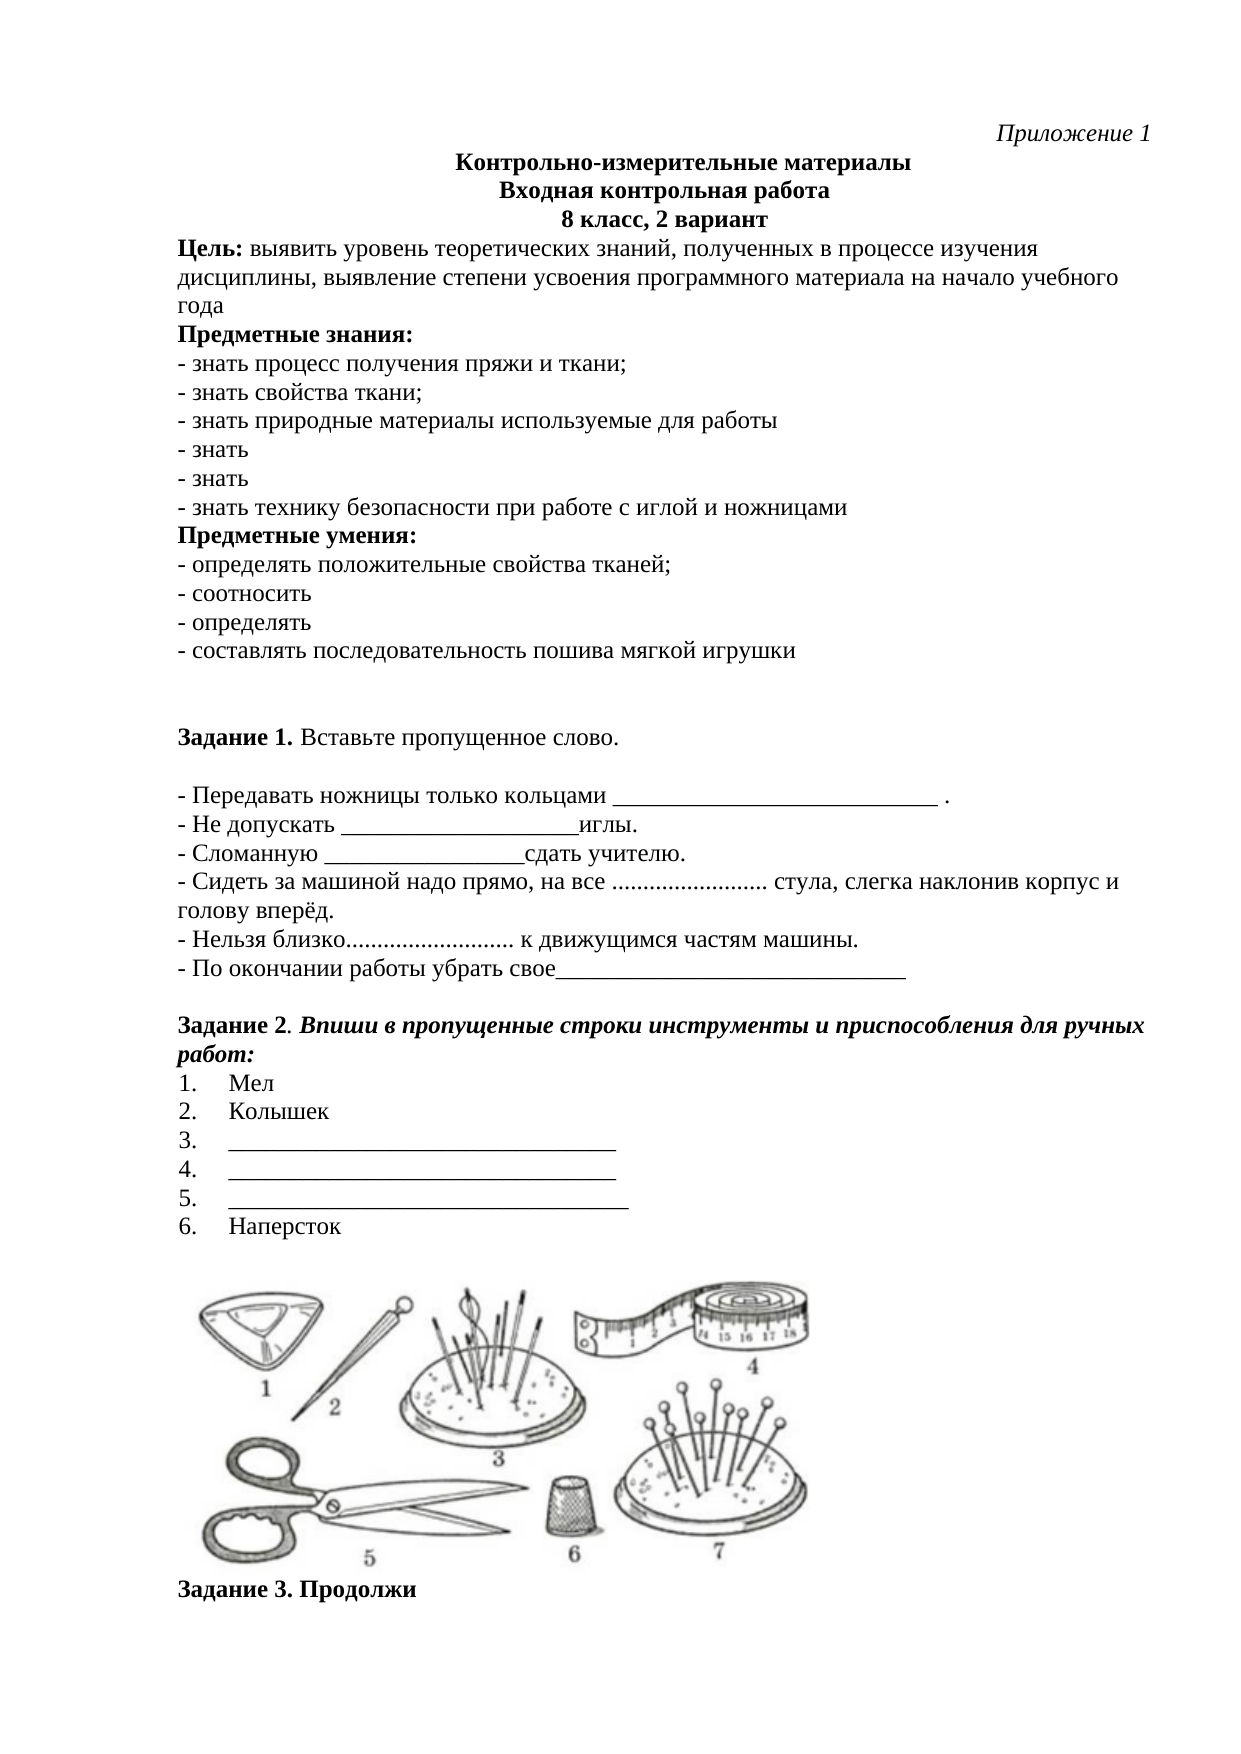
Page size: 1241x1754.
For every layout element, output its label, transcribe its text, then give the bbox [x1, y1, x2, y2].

text Приложение 1 [215, 118, 1152, 147]
text - знать процесс получения пряжи и ткани; [177, 348, 1152, 377]
picture [177, 1268, 839, 1575]
text Контрольно-измерительные материалы [215, 147, 1152, 176]
text 1. Мел [178, 1068, 1152, 1096]
text - Передавать ножницы только кольцами __________________________ . [177, 780, 1152, 809]
text - определять [177, 607, 1152, 636]
text 6. Наперсток [178, 1211, 1152, 1240]
text - знать [177, 434, 1152, 463]
text - знать свойства ткани; [177, 377, 1152, 406]
text - Сидеть за машиной надо прямо, на все ......................... стула, слегка наклонив корпус и голову вперёд. [177, 866, 1152, 924]
text - знать природные материалы используемые для работы [177, 406, 1152, 434]
text Задание 3. Продолжи [177, 1574, 1152, 1603]
text 4. _______________________________ [178, 1154, 1152, 1183]
text - Нельзя близко........................... к движущимся частям машины. [177, 924, 1152, 953]
text 8 класс, 2 вариант [177, 204, 1152, 233]
text - знать [177, 463, 1152, 492]
text - Сломанную ________________сдать учителю. [177, 838, 1152, 866]
text 2. Колышек [178, 1096, 1152, 1125]
text - знать технику безопасности при работе с иглой и ножницами [177, 492, 1152, 521]
text - определять положительные свойства тканей; [177, 549, 1152, 578]
text - Не допускать ___________________иглы. [177, 809, 1152, 838]
text - составлять последовательность пошива мягкой игрушки [177, 636, 1152, 664]
text - По окончании работы убрать свое____________________________ [177, 953, 1152, 981]
text 5. ________________________________ [178, 1183, 1152, 1211]
text Задание 2. Впиши в пропущенные строки инструменты и приспособления для ручных работ: [177, 1010, 1152, 1068]
text Входная контрольная работа [177, 176, 1152, 204]
text Предметные умения: [177, 521, 1152, 549]
text Цель: выявить уровень теоретических знаний, полученных в процессе изучения дисциплины, выявление степени усвоения программного материала на начало учебного года [177, 233, 1152, 319]
text Задание 1. Вставьте пропущенное слово. [177, 722, 1152, 751]
text - соотносить [177, 578, 1152, 607]
text 3. _______________________________ [178, 1125, 1152, 1154]
text Предметные знания: [177, 319, 1152, 348]
